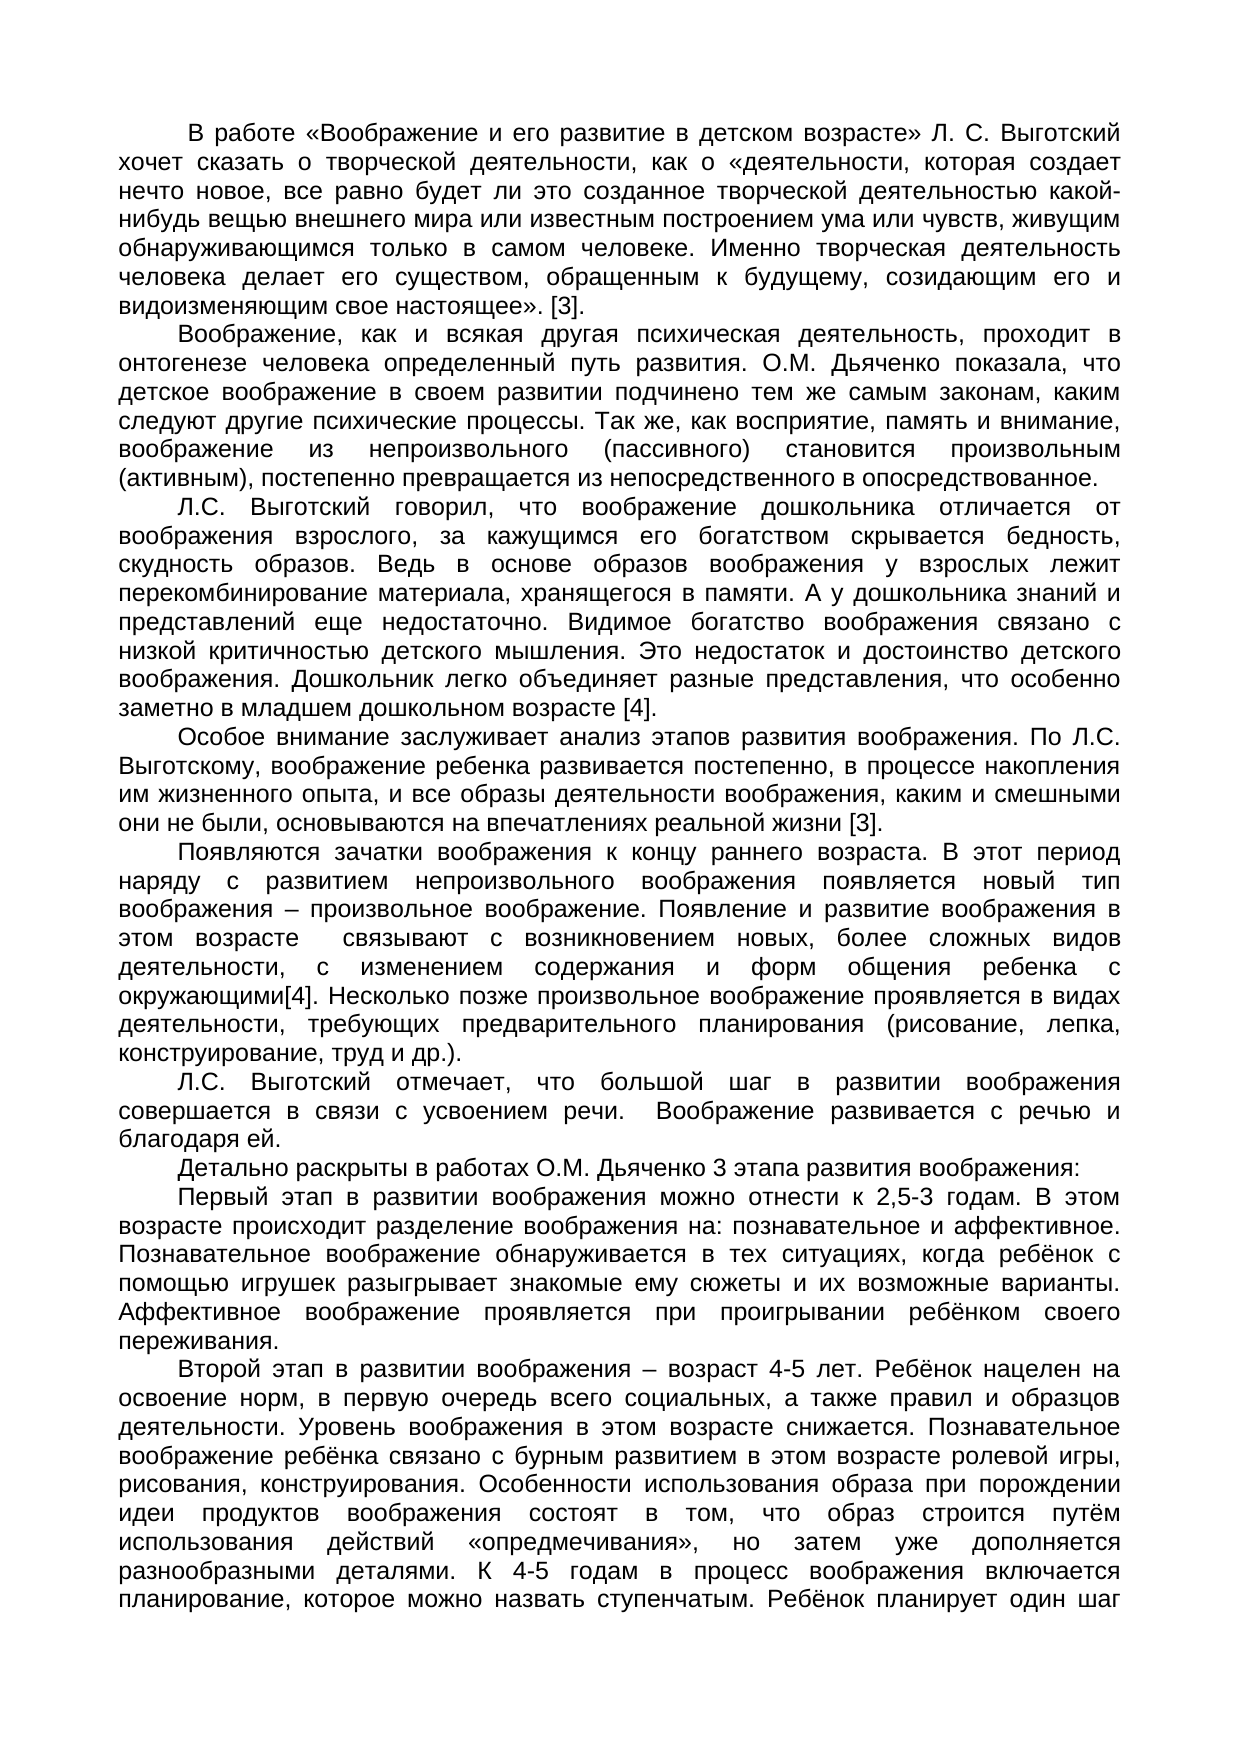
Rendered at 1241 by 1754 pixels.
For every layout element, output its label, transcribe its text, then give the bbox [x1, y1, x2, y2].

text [118, 1354, 1122, 1613]
text Особое внимание заслуживает анализ этапов развития воображения. По Л.С. Выготскому, воображение ребенка развивается постепенно, в процессе накопления им жизненного опыта, и все образы деятельности воображения, каким и смешными они не были, основываются на впечатлениях реальной жизни [3]. [118, 722, 1122, 837]
text Детально раскрыты в работах О.М. Дьяченко 3 этапа развития воображения: [118, 1153, 1122, 1182]
text Воображение, как и всякая другая психическая деятельность, проходит в онтогенезе человека определенный путь развития. О.М. Дьяченко показала, что детское воображение в своем развитии подчинено тем же самым законам, каким следуют другие психические процессы. Так же, как восприятие, память и внимание, воображение из непроизвольного (пассивного) становится произвольным (активным), постепенно превращается из непосредственного в опосредствованное. [118, 319, 1122, 492]
text Первый этап в развитии воображения можно отнести к 2,5-3 годам. В этом возрасте происходит разделение воображения на: познавательное и аффективное. Познавательное воображение обнаруживается в тех ситуациях, когда ребёнок с помощью игрушек разыгрывает знакомые ему сюжеты и их возможные варианты. Аффективное воображение проявляется при проигрывании ребёнком своего переживания. [118, 1182, 1122, 1354]
text В работе «Воображение и его развитие в детском возрасте» Л. С. Выготский хочет сказать о творческой деятельности, как о «деятельности, которая создает нечто новое, все равно будет ли это созданное творческой деятельностью какой-нибудь вещью внешнего мира или известным построением ума или чувств, живущим обнаруживающимся только в самом человеке. Именно творческая деятельность человека делает его существом, обращенным к будущему, созидающим его и видоизменяющим свое настоящее». [3]. [118, 118, 1122, 319]
text Появляются зачатки воображения к концу раннего возраста. В этот период наряду с развитием непроизвольного воображения появляется новый тип воображения – произвольное воображение. Появление и развитие воображения в этом возрасте связывают с возникновением новых, более сложных видов деятельности, с изменением содержания и форм общения ребенка с окружающими[4]. Несколько позже произвольное воображение проявляется в видах деятельности, требующих предварительного планирования (рисование, лепка, конструирование, труд и др.). [118, 837, 1122, 1067]
text Л.С. Выготский говорил, что воображение дошкольника отличается от воображения взрослого, за кажущимся его богатством скрывается бедность, скудность образов. Ведь в основе образов воображения у взрослых лежит перекомбинирование материала, хранящегося в памяти. А у дошкольника знаний и представлений еще недостаточно. Видимое богатство воображения связано с низкой критичностью детского мышления. Это недостаток и достоинство детского воображения. Дошкольник легко объединяет разные представления, что особенно заметно в младшем дошкольном возрасте [4]. [118, 492, 1122, 722]
text Л.С. Выготский отмечает, что большой шаг в развитии воображения совершается в связи с усвоением речи. Воображение развивается с речью и благодаря ей. [118, 1067, 1122, 1153]
